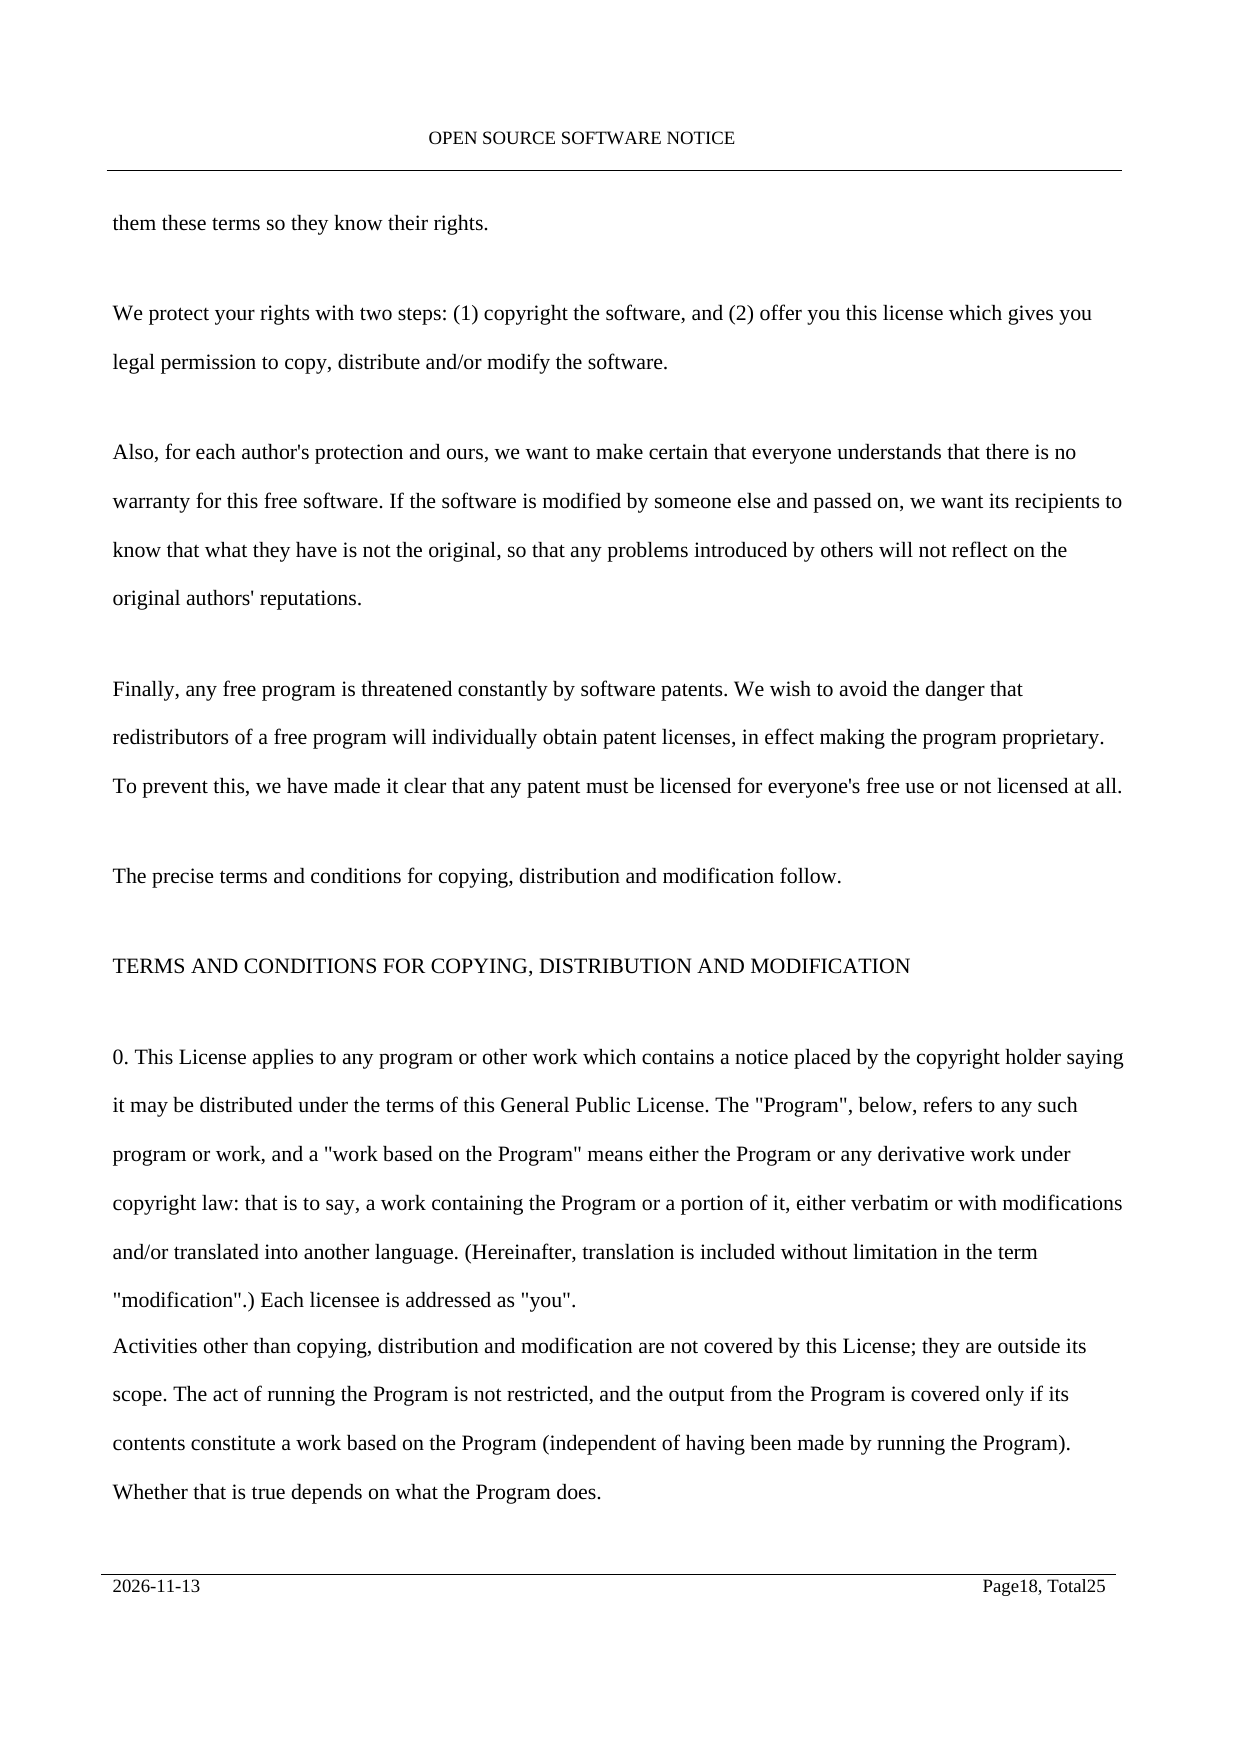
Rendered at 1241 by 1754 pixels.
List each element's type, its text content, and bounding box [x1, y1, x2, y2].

text Activities other than copying, distribution and modification are not covered by this License; they are outside its scope. The act of running the Program is not restricted, and the output from the Program is covered only if its contents constitute a work based on the Program (independent of having been made by running the Program). Whether that is true depends on what the Program does. [112, 1329, 1128, 1508]
text 0. This License applies to any program or other work which contains a notice placed by the copyright holder saying it may be distributed under the terms of this General Public License. The "Program", below, refers to any such program or work, and a "work based on the Program" means either the Program or any derivative work under copyright law: that is to say, a work containing the Program or a portion of it, either verbatim or with modifications and/or translated into another language. (Hereinafter, translation is included without limitation in the term "modification".) Each licensee is addressed as "you". [112, 1040, 1128, 1316]
text Finally, any free program is threatened constantly by software patents. We wish to avoid the danger that redistributors of a free program will individually obtain patent licenses, in effect making the program proprietary. To prevent this, we have made it clear that any patent must be licensed for everyone's free use or not licensed at all. [112, 672, 1128, 802]
text Also, for each author's protection and ours, we want to make certain that everyone understands that there is no warranty for this free software. If the software is modified by someone else and passed on, we want its recipients to know that what they have is not the original, so that any problems introduced by others will not reflect on the original authors' reputations. [112, 436, 1128, 614]
text We protect your rights with two steps: (1) copyright the software, and (2) offer you this license which gives you legal permission to copy, distribute and/or modify the software. [112, 297, 1128, 378]
text TERMS AND CONDITIONS FOR COPYING, DISTRIBUTION AND MODIFICATION [112, 950, 1128, 982]
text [112, 206, 1128, 239]
text The precise terms and conditions for copying, distribution and modification follow. [112, 860, 1128, 892]
